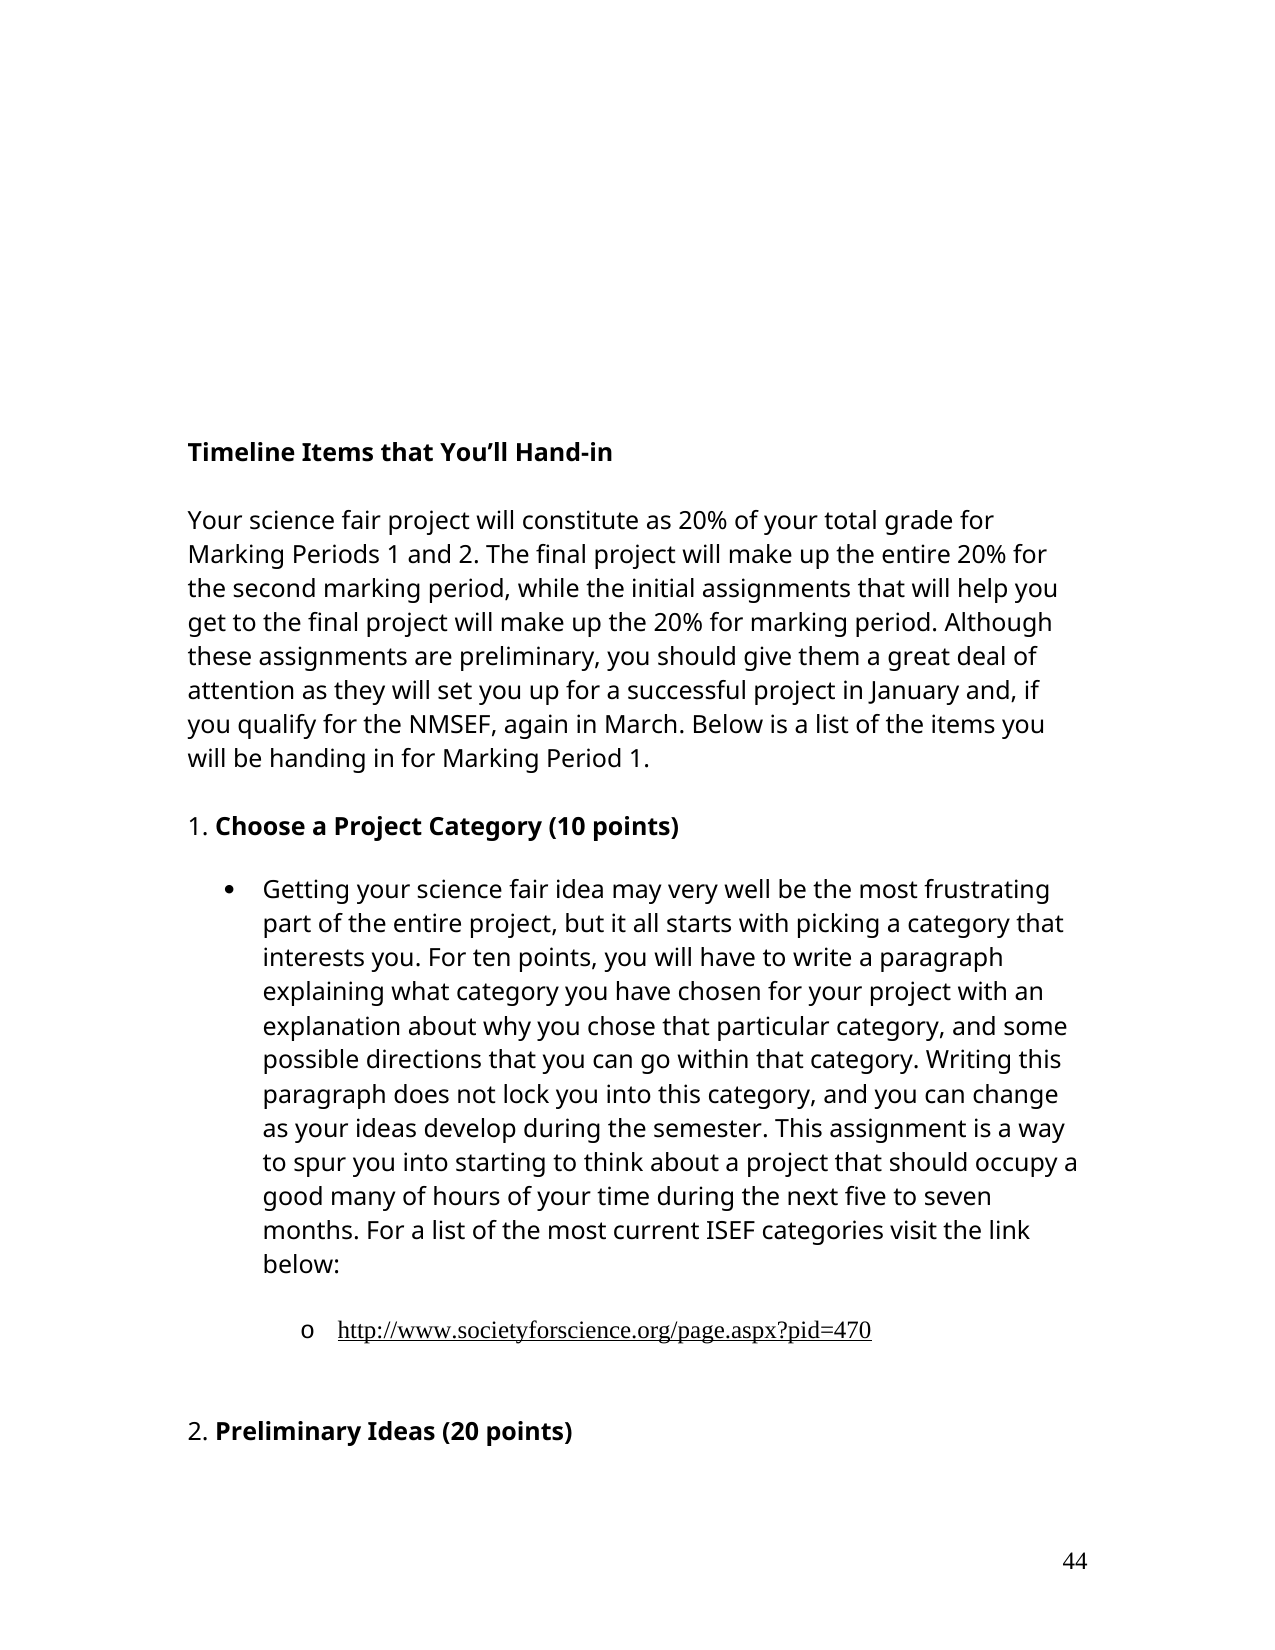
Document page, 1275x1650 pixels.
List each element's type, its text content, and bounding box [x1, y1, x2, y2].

list http://www.societyforscience.org/page.aspx?pid=470 [300, 1315, 1087, 1346]
text Your science fair project will constitute as 20% of your total grade for Marking Periods 1 and 2. The final project will make up the entire 20% for the second marking period, while the initial assignments that will help you get to the final project will make up the 20% for marking period. Although these assignments are preliminary, you should give them a great deal of attention as they will set you up for a successful project in January and, if you qualify for the NMSEF, again in March. Below is a list of the items you will be handing in for Marking Period 1. [187, 502, 1087, 775]
list Getting your science fair idea may very well be the most frustrating part of the entire project, but it all starts with picking a category that interests you. For ten points, you will have to write a paragraph explaining what category you have chosen for your project with an explanation about why you chose that particular category, and some possible directions that you can go within that category. Writing this paragraph does not lock you into this category, and you can change as your ideas develop during the semester. This assignment is a way to spur you into starting to think about a project that should occupy a good many of hours of your time during the next five to seven months. For a list of the most current ISEF categories visit the link below: [225, 872, 1087, 1281]
text 2. Preliminary Ideas (20 points) [187, 1414, 1087, 1448]
text Timeline Items that You’ll Hand-in [187, 434, 1087, 468]
text 1. Choose a Project Category (10 points) [187, 809, 1087, 843]
